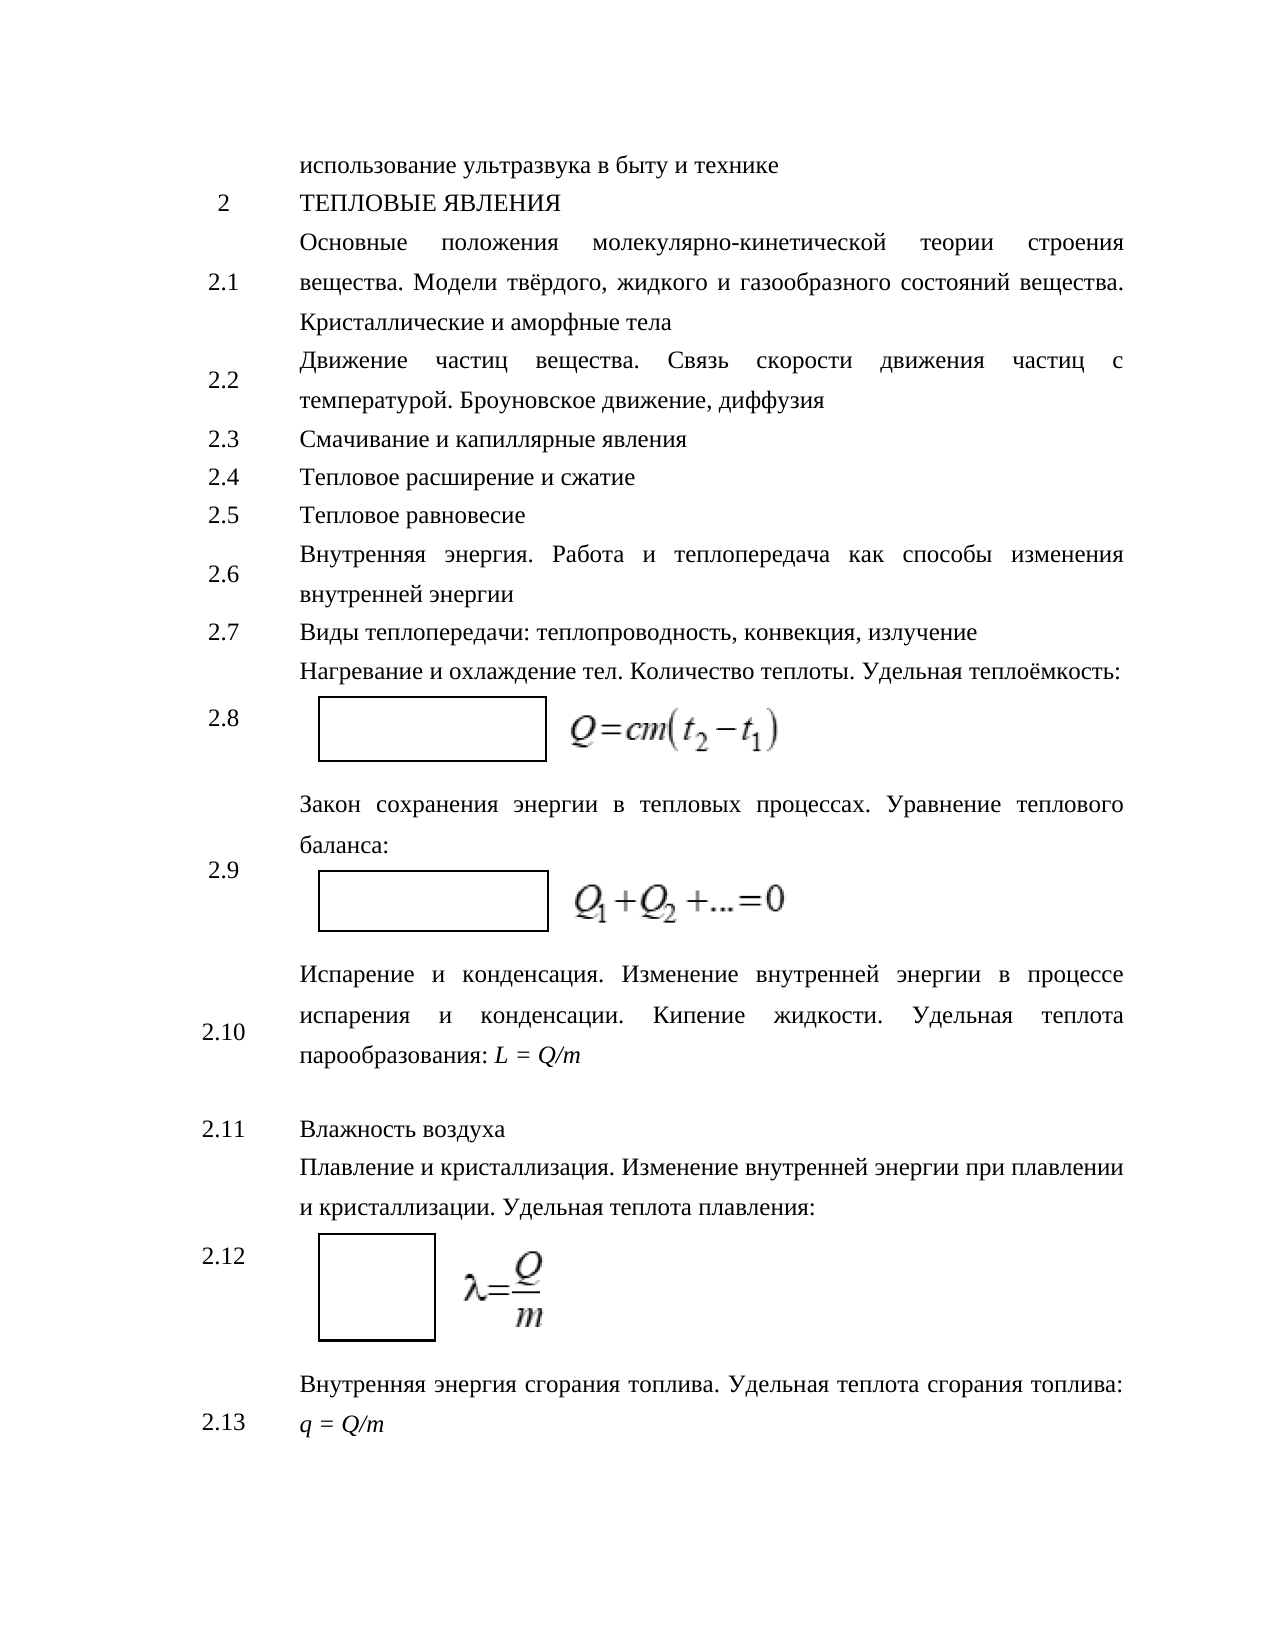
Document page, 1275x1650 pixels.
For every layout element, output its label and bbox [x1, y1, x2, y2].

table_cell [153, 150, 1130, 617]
picture [567, 872, 797, 932]
picture [455, 1234, 572, 1342]
picture [565, 698, 793, 762]
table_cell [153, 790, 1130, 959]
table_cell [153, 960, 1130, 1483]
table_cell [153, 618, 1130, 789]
